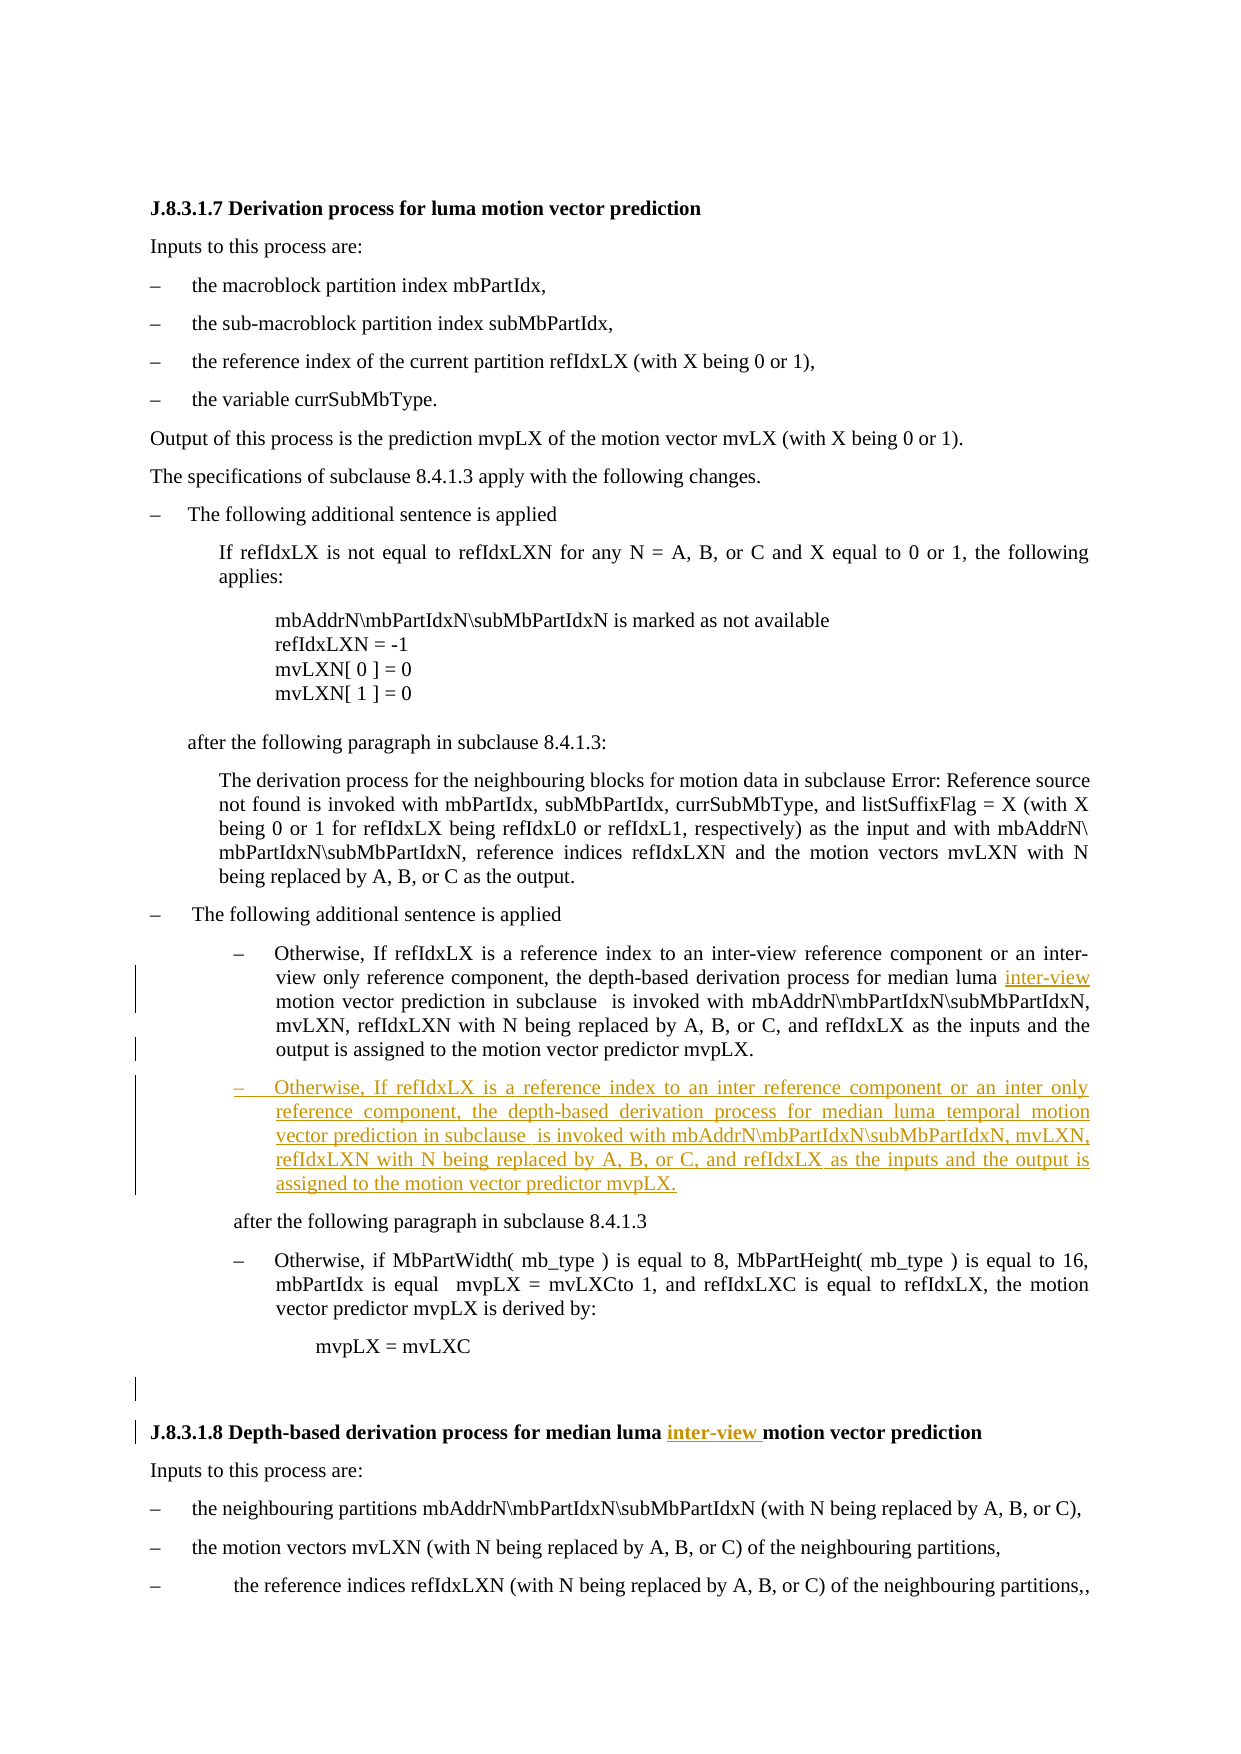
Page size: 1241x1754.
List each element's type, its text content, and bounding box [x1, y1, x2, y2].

text The specifications of subclause 8.4.1.3 apply with the following changes. [150, 464, 1090, 488]
text – The following additional sentence is applied [150, 502, 1090, 526]
text Inputs to this process are: [150, 1458, 1090, 1482]
text – the neighbouring partitions mbAddrN\mbPartIdxN\subMbPartIdxN (with N being replaced by A, B, or C), [150, 1496, 1090, 1520]
text – the sub-macroblock partition index subMbPartIdx, [150, 311, 1090, 335]
text – the reference indices refIdxLXN (with N being replaced by A, B, or C) of the neighbouring partitions,, [150, 1573, 1090, 1597]
text – the variable currSubMbType. [150, 387, 1090, 411]
text – The following additional sentence is applied [150, 902, 1090, 926]
text – Otherwise, if MbPartWidth( mb_type ) is equal to 8, MbPartHeight( mb_type ) is equal to 16, mbPartIdx is equal mvpLX = mvLXCto 1, and refIdxLXC is equal to refIdxLX, the motion vector predictor mvpLX is derived by: [233, 1248, 1090, 1320]
text J.8.3.1.7 Derivation process for luma motion vector prediction [150, 196, 1090, 220]
text mbAddrN\mbPartIdxN\subMbPartIdxN is marked as not available refIdxLXN = -1 mvLXN[ 0 ] = 0 mvLXN[ 1 ] = 0 [275, 608, 1090, 704]
text J.8.3.1.8 Depth-based derivation process for median luma motion vector prediction [150, 1420, 1090, 1444]
text Output of this process is the prediction mvpLX of the motion vector mvLX (with X being 0 or 1). [150, 425, 1090, 449]
text If refIdxLX is not equal to refIdxLXN for any N = A, B, or C and X equal to 0 or 1, the following applies: [181, 540, 1090, 588]
text – the motion vectors mvLXN (with N being replaced by A, B, or C) of the neighbouring partitions, [150, 1534, 1090, 1559]
text – Otherwise, If refIdxLX is a reference index to an inter-view reference component or an inter-view only reference component, the depth-based derivation process for median luma motion vector prediction in subclause is invoked with mbAddrN\mbPartIdxN\subMbPartIdxN, mvLXN, refIdxLXN with N being replaced by A, B, or C, and refIdxLX as the inputs and the output is assigned to the motion vector predictor mvpLX. [233, 941, 1090, 1061]
text after the following paragraph in subclause 8.4.1.3 [233, 1209, 1090, 1233]
text after the following paragraph in subclause 8.4.1.3: [187, 729, 1090, 754]
text Inputs to this process are: [150, 234, 1090, 258]
text – the macroblock partition index mbPartIdx, [150, 272, 1090, 297]
text mvpLX = mvLXC [233, 1334, 1090, 1358]
text – the reference index of the current partition refIdxLX (with X being 0 or 1), [150, 349, 1090, 373]
